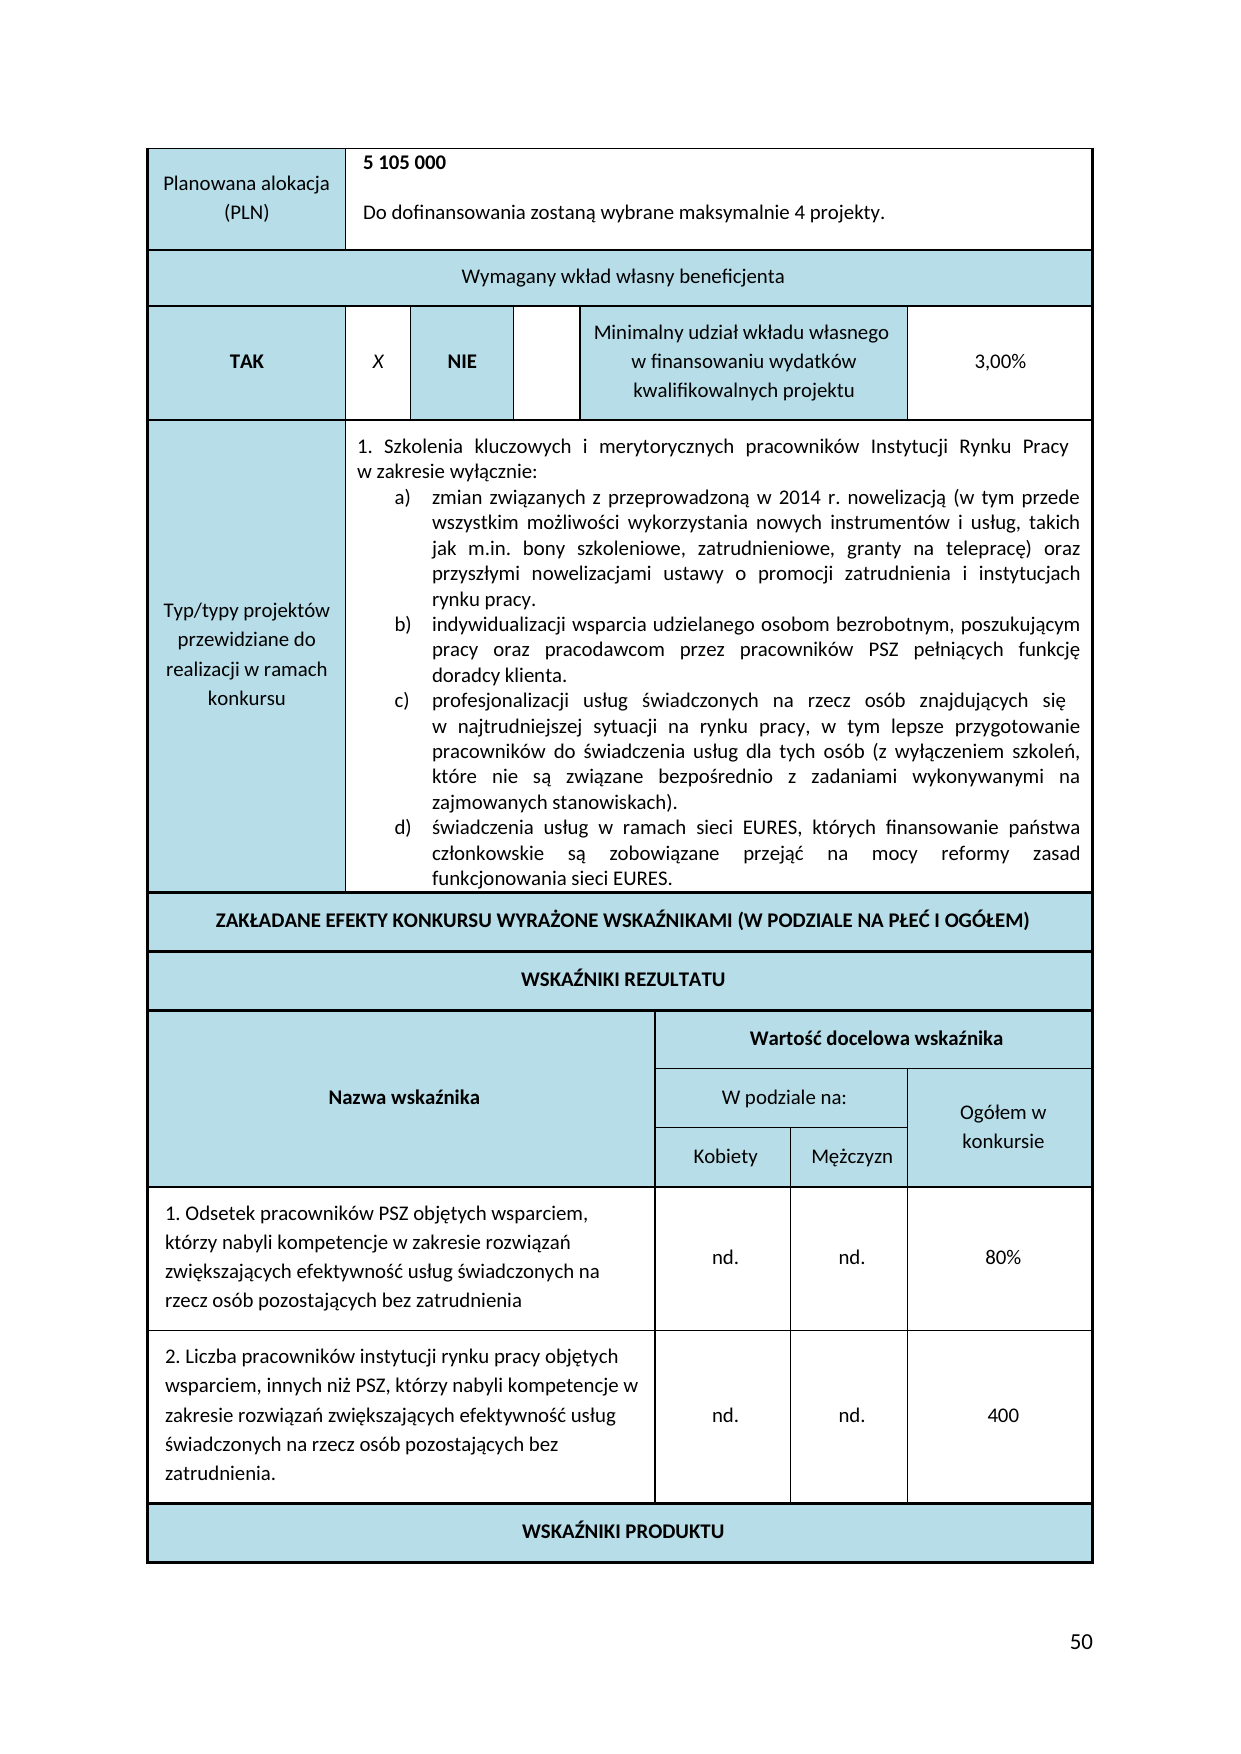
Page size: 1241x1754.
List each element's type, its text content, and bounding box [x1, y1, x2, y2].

table_cell W podziale na: [656, 1069, 907, 1127]
table_cell Kobiety [656, 1128, 790, 1186]
table_cell WSKAŹNIKI REZULTATU [149, 953, 1091, 1009]
table_cell 2. Liczba pracowników instytucji rynku pracy objętych wsparciem, innych niż PSZ, którzy nabyli kompetencje w zakresie rozwiązań zwiększających efektywność usług świadczonych na rzecz osób pozostających bez zatrudnienia. [149, 1331, 654, 1502]
table_cell TAK [149, 307, 345, 419]
table_cell nd. [791, 1188, 907, 1329]
table_cell 3,00% [908, 307, 1091, 419]
table_cell WSKAŹNIKI PRODUKTU [149, 1505, 1091, 1561]
table_cell Ogółem w konkursie [908, 1069, 1091, 1186]
table_cell Typ/typy projektów przewidziane do realizacji w ramach konkursu [149, 421, 345, 891]
table_cell Planowana alokacja (PLN) [149, 149, 345, 249]
table_cell Nazwa wskaźnika [149, 1012, 654, 1186]
table_cell [514, 307, 579, 419]
table_cell 1. Odsetek pracowników PSZ objętych wsparciem, którzy nabyli kompetencje w zakresie rozwiązań zwiększających efektywność usług świadczonych na rzecz osób pozostających bez zatrudnienia [149, 1188, 654, 1329]
table_cell Minimalny udział wkładu własnego w finansowaniu wydatków kwalifikowalnych projektu [581, 307, 907, 419]
table_cell 80% [908, 1188, 1091, 1329]
table_cell nd. [791, 1331, 907, 1502]
table_cell 1. Szkolenia kluczowych i merytorycznych pracowników Instytucji Rynku Pracy w zakresie wyłącznie: zmian związanych z przeprowadzoną w 2014 r. nowelizacją (w tym przede wszystkim możliwości wykorzystania nowych instrumentów i usług, takich jak m.in. bony szkoleniowe, zatrudnieniowe, granty na telepracę) oraz przyszłymi nowelizacjami ustawy o promocji zatrudnienia i instytucjach rynku pracy. indywidualizacji wsparcia udzielanego osobom bezrobotnym, poszukującym pracy oraz pracodawcom przez pracowników PSZ pełniących funkcję doradcy klienta. profesjonalizacji usług świadczonych na rzecz osób znajdujących się w najtrudniejszej sytuacji na rynku pracy, w tym lepsze przygotowanie pracowników do świadczenia usług dla tych osób (z wyłączeniem szkoleń, które nie są związane bezpośrednio z zadaniami wykonywanymi na zajmowanych stanowiskach). świadczenia usług w ramach sieci EURES, których finansowanie państwa członkowskie są zobowiązane przejąć na mocy reformy zasad funkcjonowania sieci EURES. [346, 421, 1091, 891]
table_cell ZAKŁADANE EFEKTY KONKURSU WYRAŻONE WSKAŹNIKAMI (W PODZIALE NA PŁEĆ I OGÓŁEM) [149, 894, 1091, 950]
table_cell Mężczyzn [791, 1128, 907, 1186]
table_cell NIE [411, 307, 513, 419]
table_cell Wymagany wkład własny beneficjenta [149, 251, 1091, 305]
table_cell X [346, 307, 410, 419]
table_cell 5 105 000 Do dofinansowania zostaną wybrane maksymalnie 4 projekty. [346, 149, 1091, 249]
table_cell nd. [656, 1188, 790, 1329]
table_cell nd. [656, 1331, 790, 1502]
table_cell Wartość docelowa wskaźnika [656, 1012, 1091, 1068]
table_cell 400 [908, 1331, 1091, 1502]
